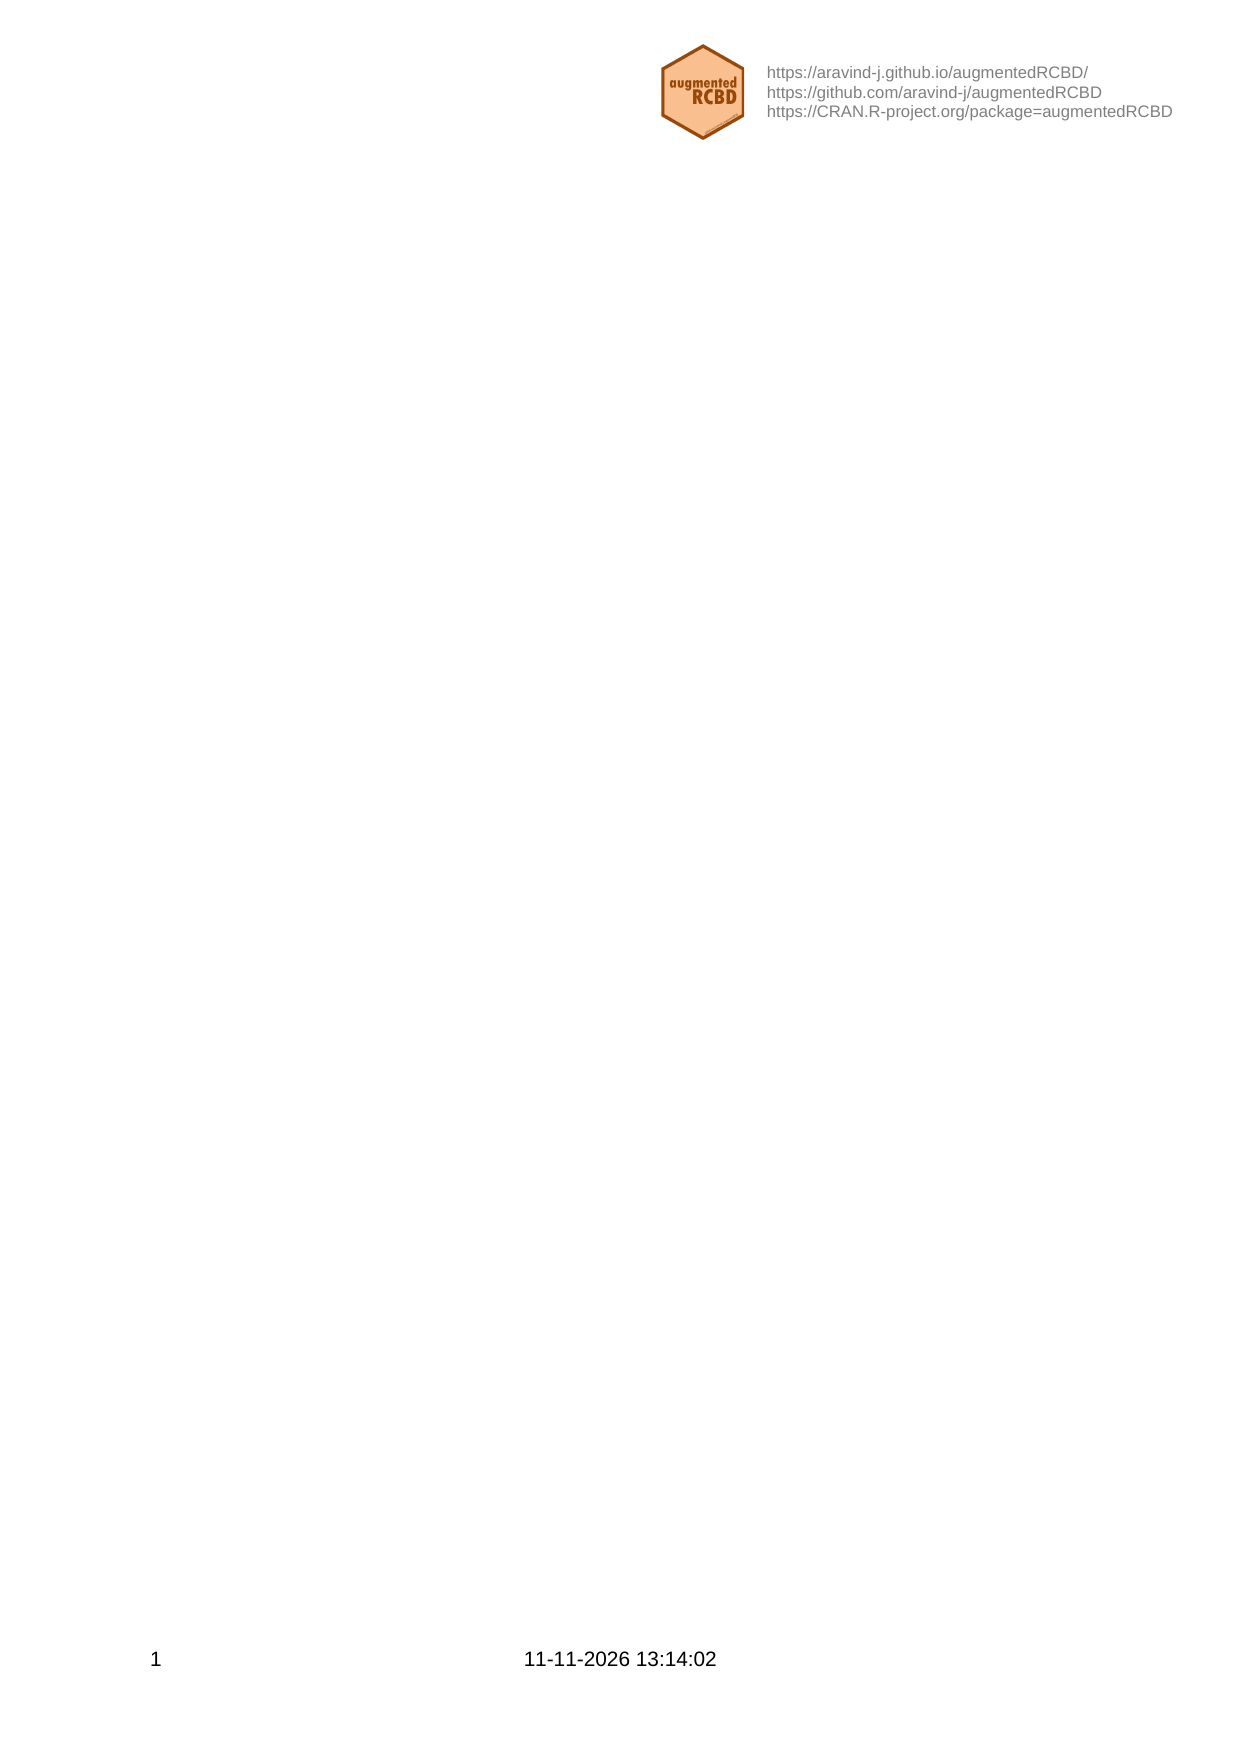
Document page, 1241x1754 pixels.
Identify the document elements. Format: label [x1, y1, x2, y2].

picture [661, 44, 745, 140]
